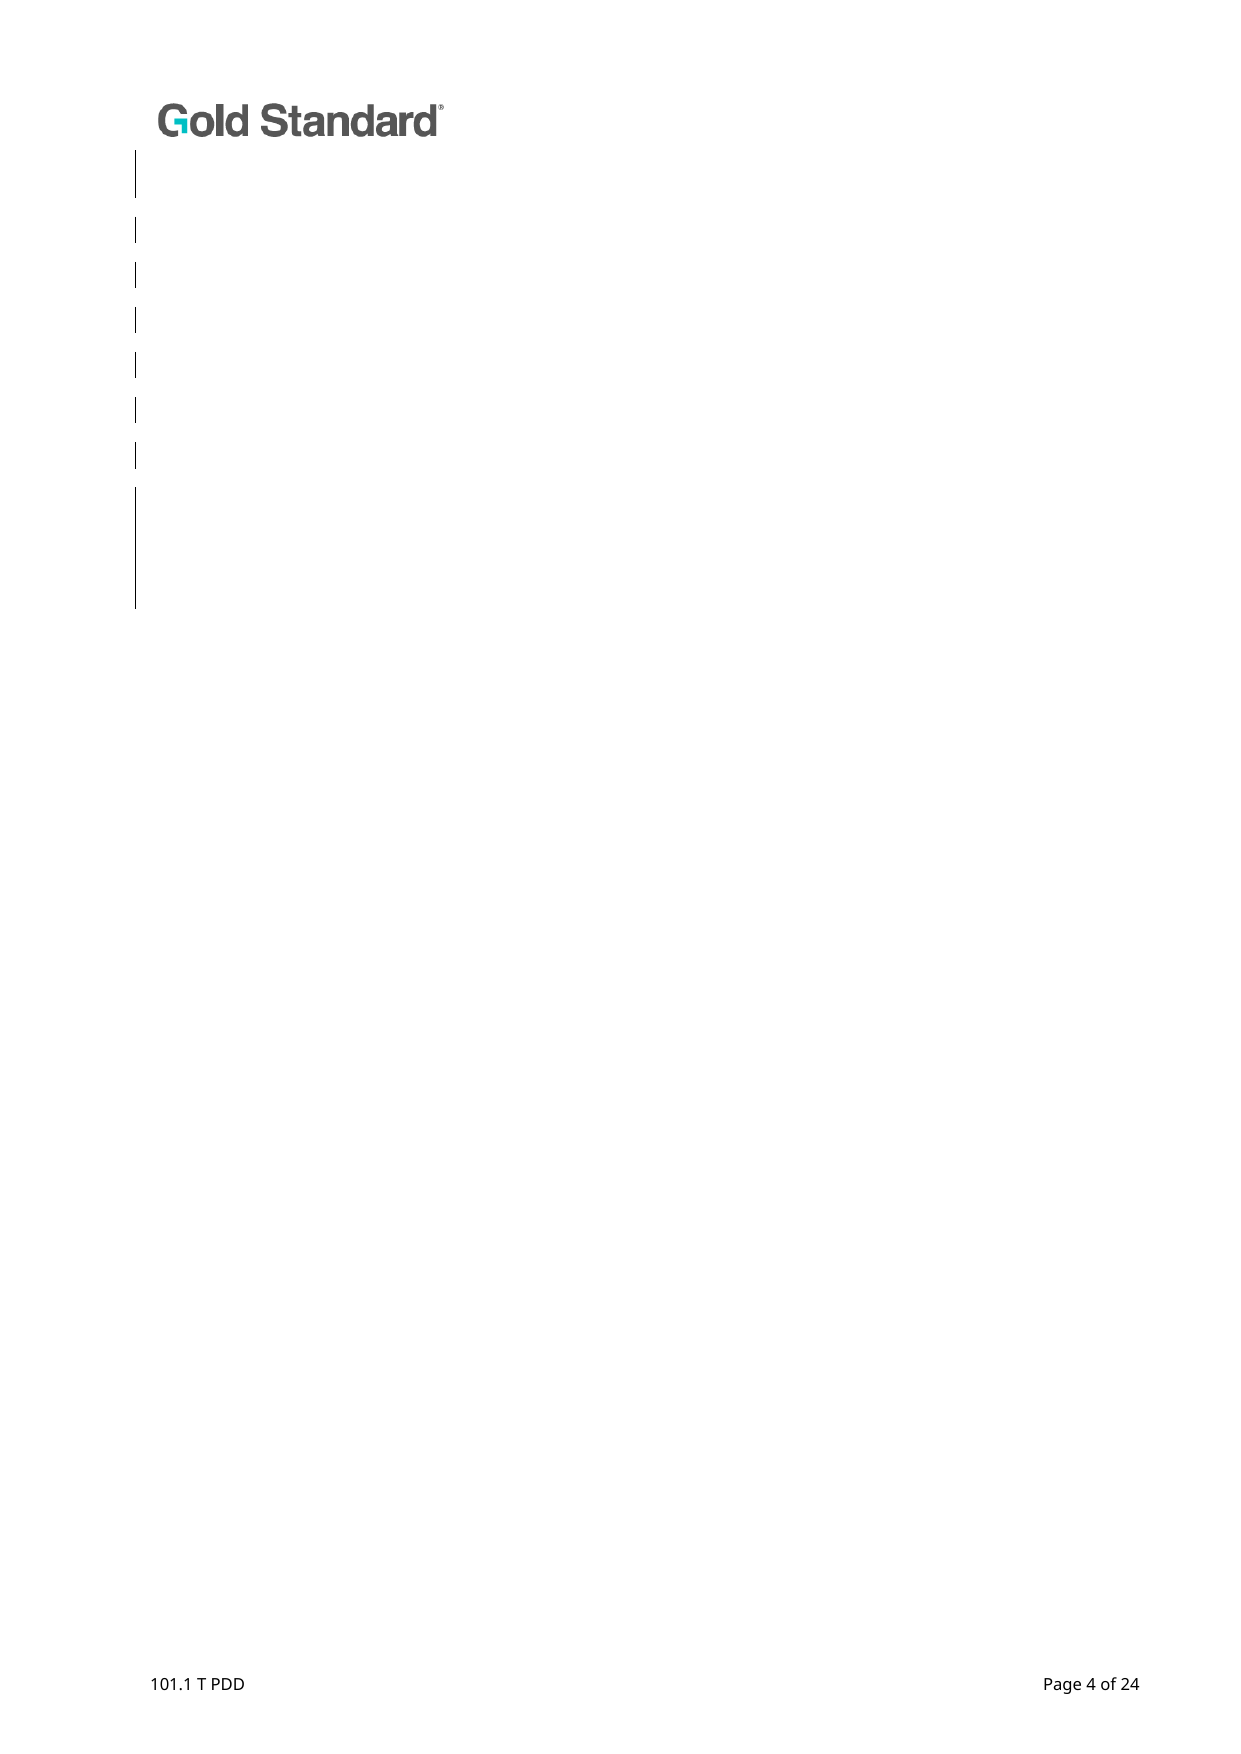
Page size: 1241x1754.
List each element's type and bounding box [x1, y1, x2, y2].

picture [150, 88, 451, 147]
